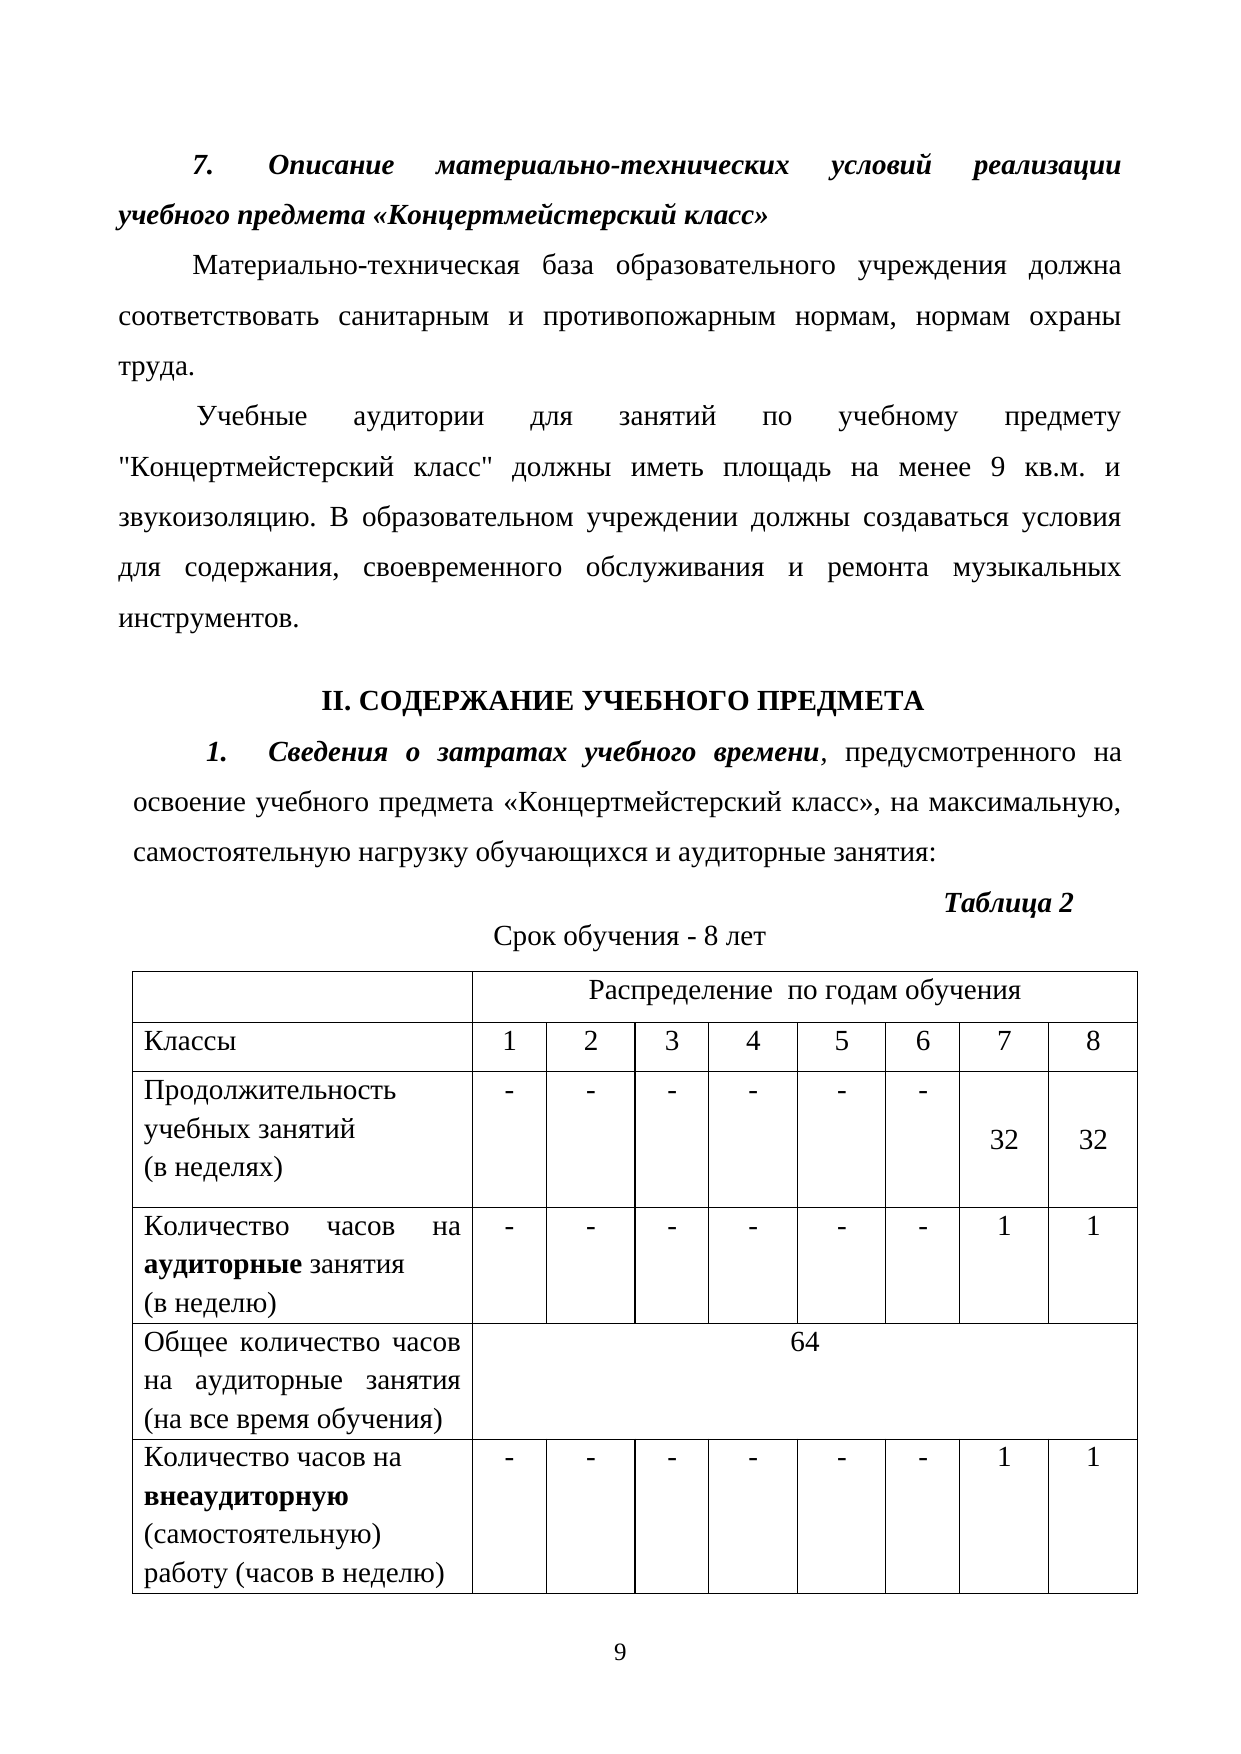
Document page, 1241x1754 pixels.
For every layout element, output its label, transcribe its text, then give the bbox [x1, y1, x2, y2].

table_cell Общее количество часов на аудиторные занятия (на все время обучения) [133, 1324, 472, 1438]
table_cell - [798, 1072, 885, 1207]
table_cell 1 [960, 1440, 1048, 1593]
table_cell Количество часов на аудиторные занятия (в неделю) [133, 1208, 472, 1323]
table_cell - [886, 1072, 959, 1207]
table_cell - [547, 1208, 634, 1323]
table_cell Классы [133, 1023, 472, 1071]
table_cell 3 [636, 1023, 708, 1071]
table_cell - [547, 1072, 634, 1207]
table_cell - [709, 1208, 797, 1323]
table_cell 7 [960, 1023, 1048, 1071]
table_cell - [798, 1440, 885, 1593]
table_cell - [473, 1072, 546, 1207]
table_cell 1 [1049, 1208, 1137, 1323]
table_cell 6 [886, 1023, 959, 1071]
table_cell 2 [547, 1023, 634, 1071]
table_cell 4 [709, 1023, 797, 1071]
list Срок обучения - 8 лет [462, 918, 1122, 952]
table_cell - [636, 1440, 708, 1593]
table_cell - [473, 1208, 546, 1323]
table_cell - [709, 1072, 797, 1207]
table_cell - [886, 1440, 959, 1593]
table_cell 1 [473, 1023, 546, 1071]
text II. СОДЕРЖАНИЕ УЧЕБНОГО ПРЕДМЕТА [118, 683, 1122, 717]
text Учебные аудитории для занятий по учебному предмету "Концертмейстерский класс" должны иметь площадь на менее 9 кв.м. и звукоизоляцию. В образовательном учреждении должны создаваться условия для содержания, своевременного обслуживания и ремонта музыкальных инструментов. [118, 398, 1122, 633]
table_header Распределение по годам обучения [473, 972, 1137, 1022]
list Сведения о затратах учебного времени, предусмотренного на освоение учебного предмета «Концертмейстерский класс», на максимальную, самостоятельную нагрузку обучающихся и аудиторные занятия: [133, 734, 1122, 868]
text Таблица 2 [912, 885, 1122, 918]
table_cell - [547, 1440, 634, 1593]
table_cell - [473, 1440, 546, 1593]
table_cell - [709, 1440, 797, 1593]
table_cell 1 [1049, 1440, 1137, 1593]
table_cell - [636, 1072, 708, 1207]
list Описание материально-технических условий реализации учебного предмета «Концертмейстерский класс» [118, 147, 1122, 231]
table_cell 5 [798, 1023, 885, 1071]
table_cell 64 [473, 1324, 1137, 1438]
table_cell 32 [1049, 1072, 1137, 1207]
table_header [133, 972, 472, 1022]
table_cell 1 [960, 1208, 1048, 1323]
table_cell - [636, 1208, 708, 1323]
table_cell - [886, 1208, 959, 1323]
table_cell 32 [960, 1072, 1048, 1207]
table_cell Количество часов на внеаудиторную (самостоятельную) работу (часов в неделю) [133, 1440, 472, 1593]
table_cell 8 [1049, 1023, 1137, 1071]
table_cell - [798, 1208, 885, 1323]
table_cell Продолжительность учебных занятий (в неделях) [133, 1072, 472, 1207]
text Материально-техническая база образовательного учреждения должна соответствовать санитарным и противопожарным нормам, нормам охраны труда. [118, 247, 1122, 382]
